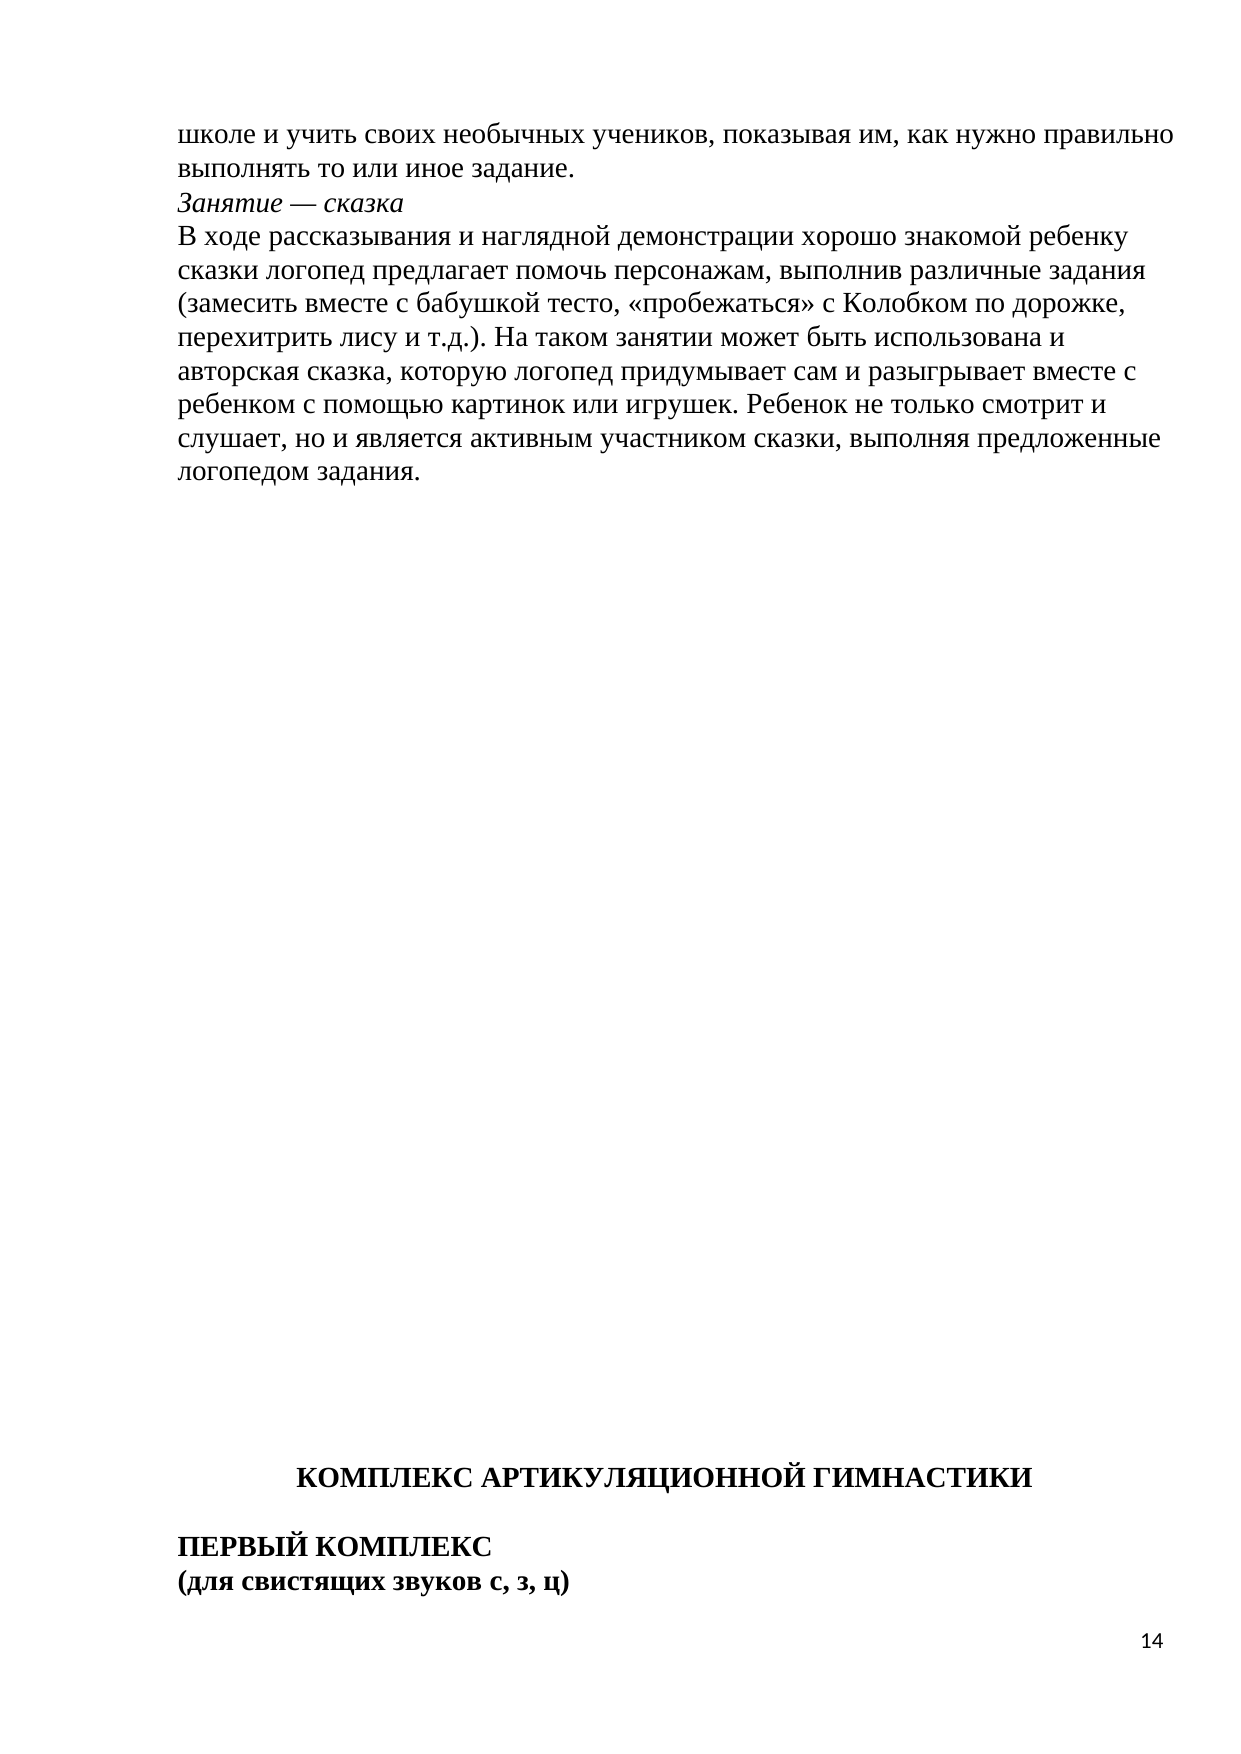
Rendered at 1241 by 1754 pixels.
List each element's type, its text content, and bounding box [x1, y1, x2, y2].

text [177, 117, 1179, 184]
text ПЕРВЫЙ КОМПЛЕКС [177, 1529, 1194, 1562]
text Занятие — сказка [177, 185, 1194, 218]
text (для свистящих звуков с, з, ц) [177, 1563, 1194, 1597]
text КОМПЛЕКС АРТИКУЛЯЦИОННОЙ ГИМНАСТИКИ [296, 1461, 1194, 1494]
text В ходе рассказывания и наглядной демонстрации хорошо знакомой ребенку сказки логопед предлагает помочь персонажам, выполнив различные задания (замесить вместе с бабушкой тесто, «пробежаться» с Колобком по дорожке, перехитрить лису и т.д.). На таком занятии может быть использована и авторская сказка, которую логопед придумывает сам и разыгрывает вместе с ребенком с помощью картинок или игрушек. Ребенок не только смотрит и слушает, но и является активным участником сказки, выполняя предложенные логопедом задания. [177, 218, 1162, 487]
